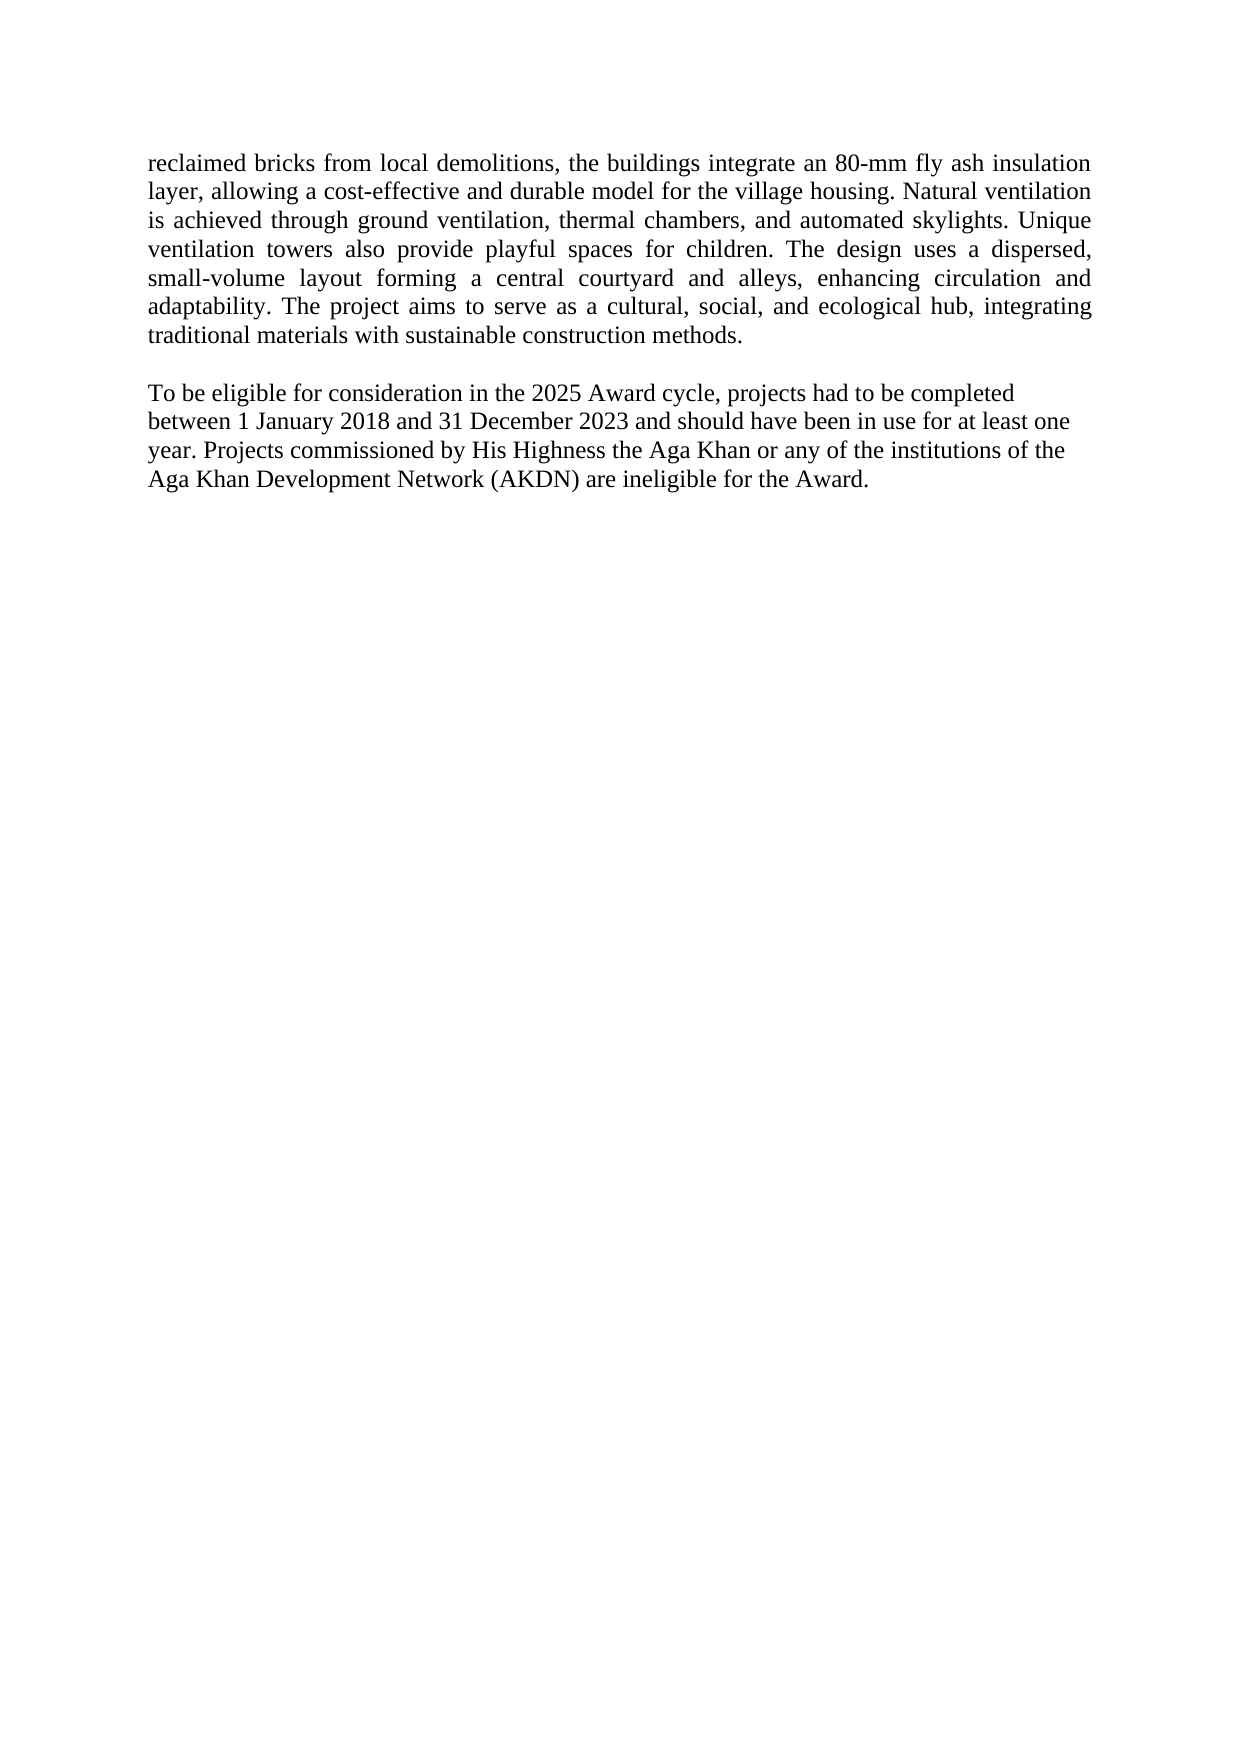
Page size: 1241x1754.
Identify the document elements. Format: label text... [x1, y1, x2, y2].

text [148, 148, 1093, 349]
text To be eligible for consideration in the 2025 Award cycle, projects had to be completed between 1 January 2018 and 31 December 2023 and should have been in use for at least one year. Projects commissioned by His Highness the Aga Khan or any of the institutions of the Aga Khan Development Network (AKDN) are ineligible for the Award. [148, 378, 1093, 493]
